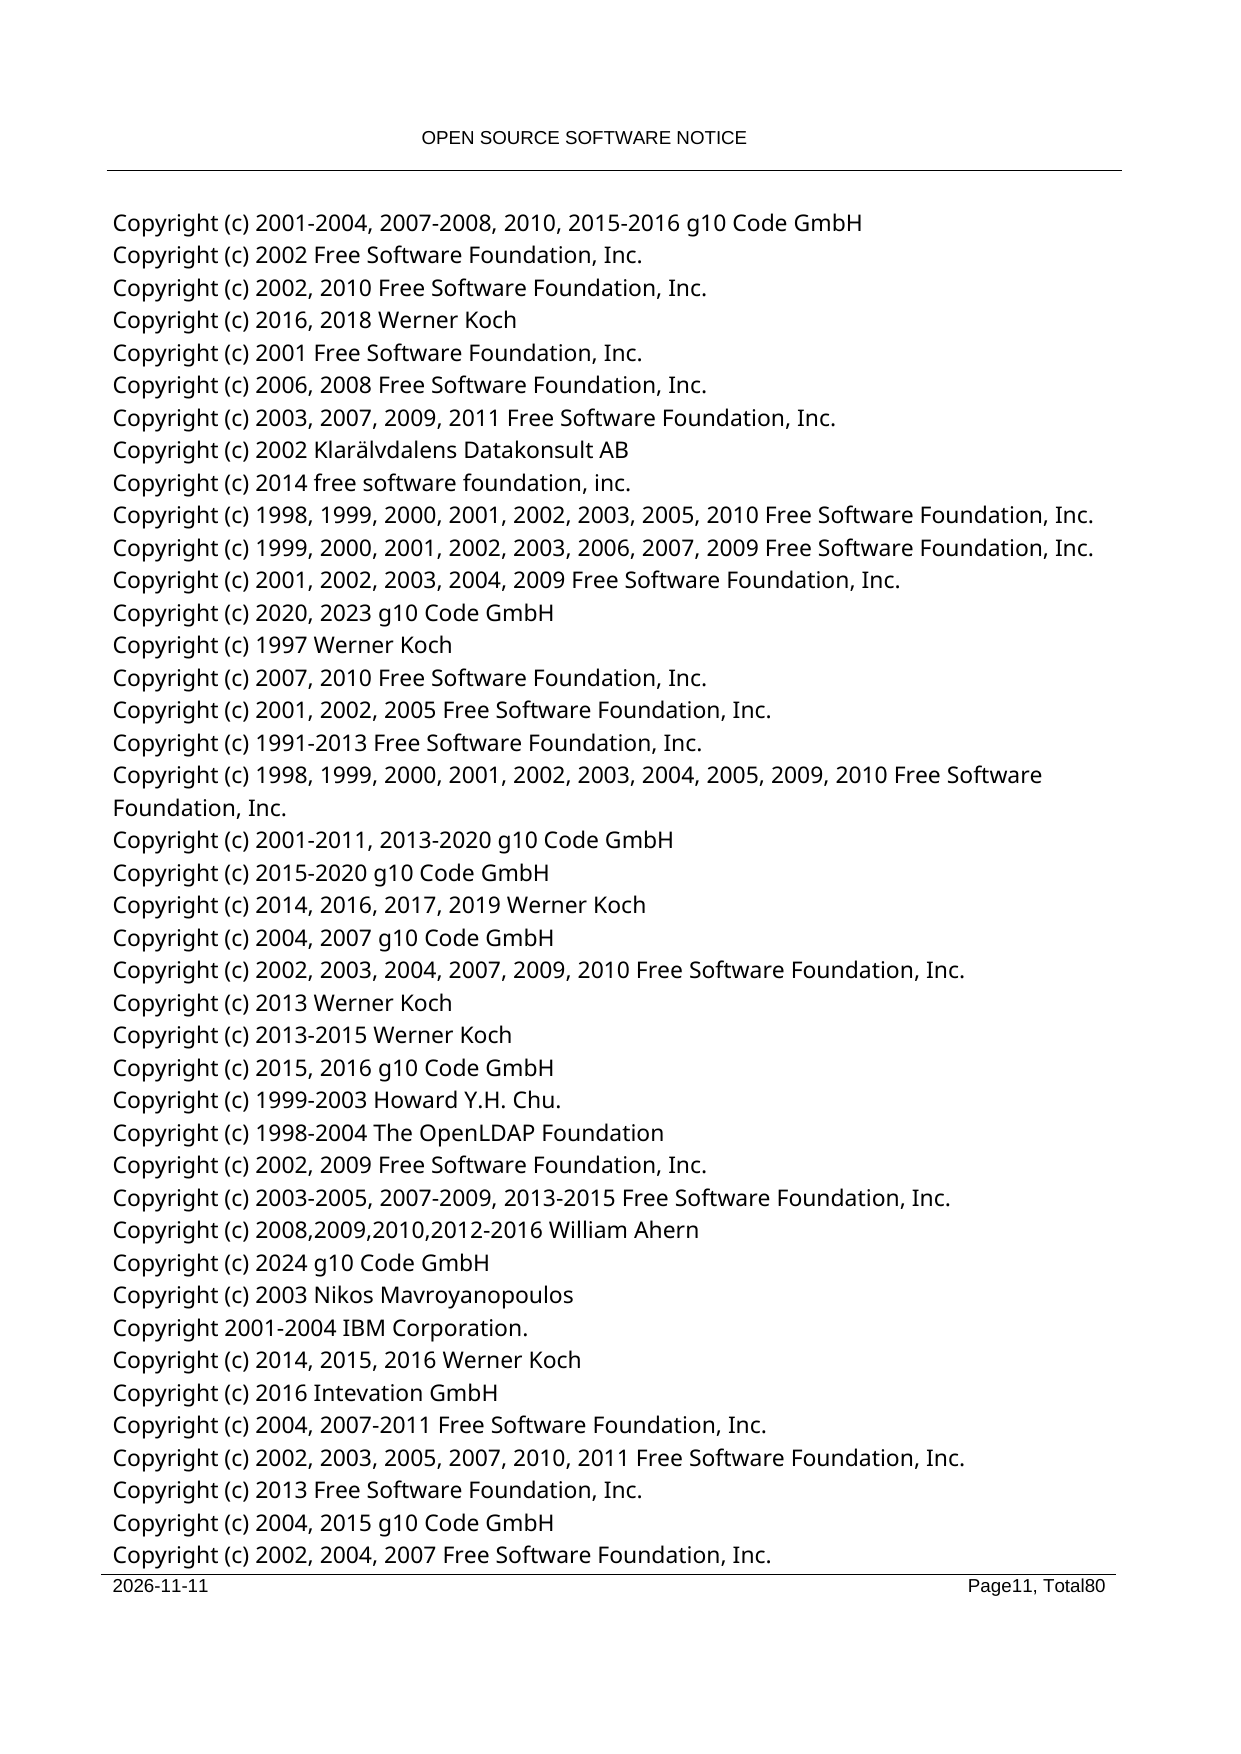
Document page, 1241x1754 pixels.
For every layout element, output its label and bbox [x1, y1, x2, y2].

text [112, 206, 1128, 1571]
